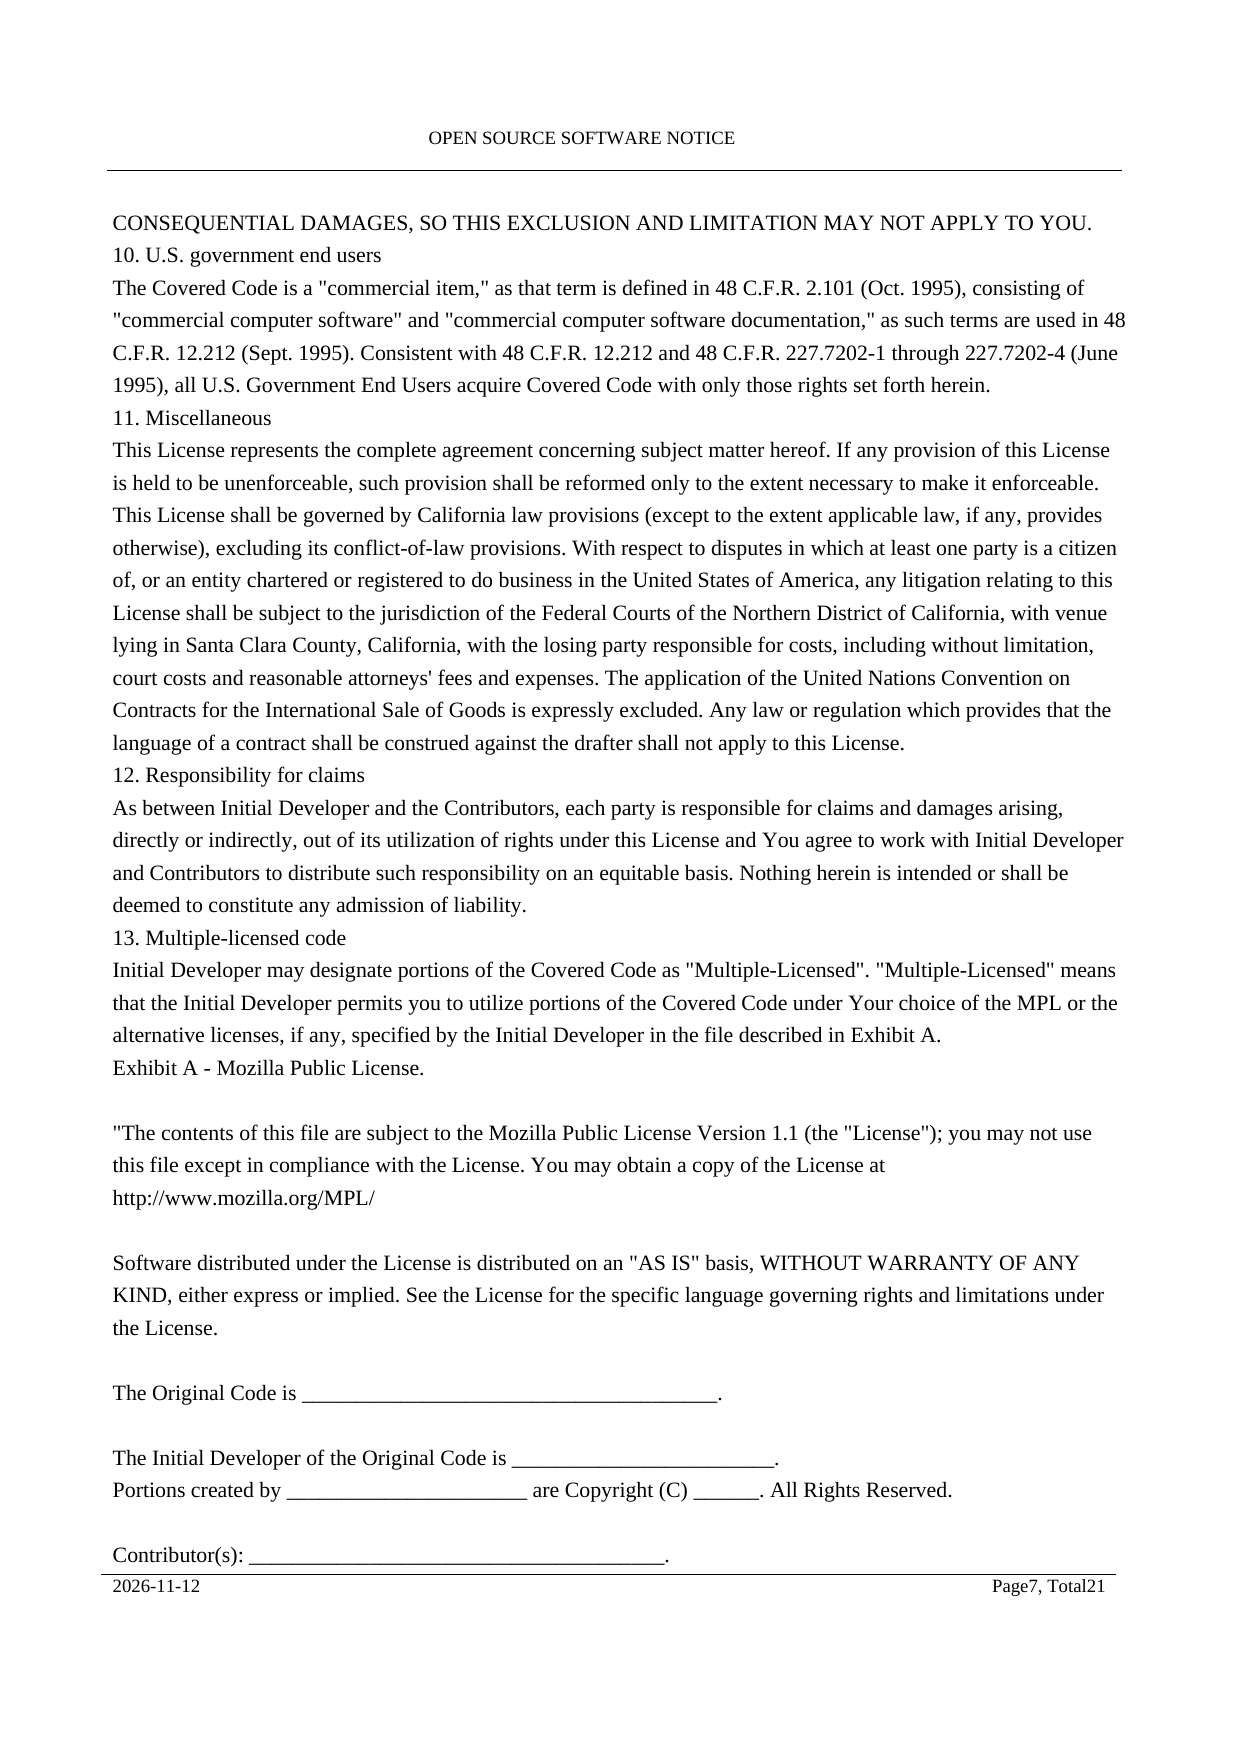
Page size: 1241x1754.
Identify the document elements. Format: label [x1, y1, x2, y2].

text [112, 206, 1128, 1571]
